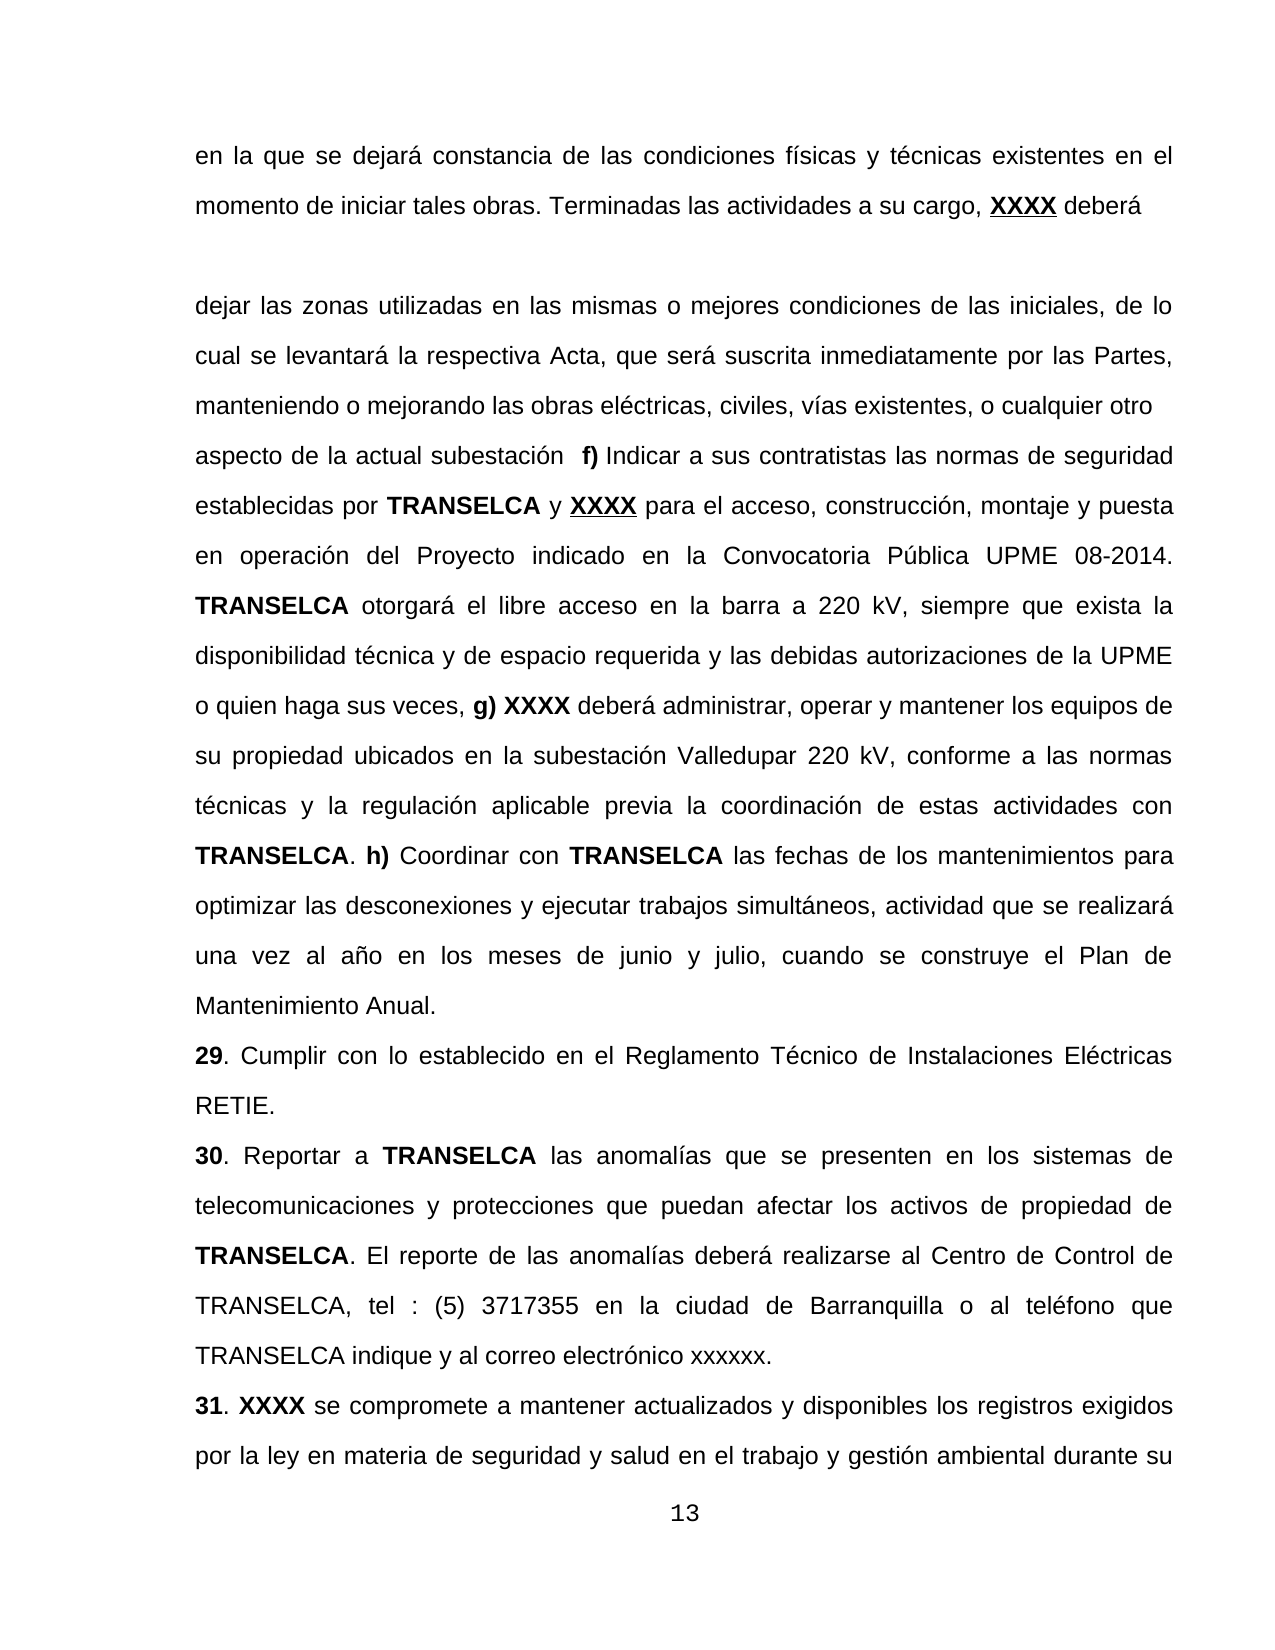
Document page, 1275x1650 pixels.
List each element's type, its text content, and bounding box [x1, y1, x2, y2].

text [195, 124, 1174, 224]
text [195, 1374, 1174, 1474]
text aspecto de la actual subestación f) Indicar a sus contratistas las normas de seguridad establecidas por TRANSELCA y XXXX para el acceso, construcción, montaje y puesta en operación del Proyecto indicado en la Convocatoria Pública UPME 08-2014. TRANSELCA otorgará el libre acceso en la barra a 220 kV, siempre que exista la disponibilidad técnica y de espacio requerida y las debidas autorizaciones de la UPME o quien haga sus veces, g) XXXX deberá administrar, operar y mantener los equipos de su propiedad ubicados en la subestación Valledupar 220 kV, conforme a las normas técnicas y la regulación aplicable previa la coordinación de estas actividades con TRANSELCA. h) Coordinar con TRANSELCA las fechas de los mantenimientos para optimizar las desconexiones y ejecutar trabajos simultáneos, actividad que se realizará una vez al año en los meses de junio y julio, cuando se construye el Plan de Mantenimiento Anual. [195, 424, 1174, 1024]
text 29. Cumplir con lo establecido en el Reglamento Técnico de Instalaciones Eléctricas RETIE. [195, 1024, 1174, 1124]
text dejar las zonas utilizadas en las mismas o mejores condiciones de las iniciales, de lo cual se levantará la respectiva Acta, que será suscrita inmediatamente por las Partes, manteniendo o mejorando las obras eléctricas, civiles, vías existentes, o cualquier otro [195, 274, 1174, 424]
text 30. Reportar a TRANSELCA las anomalías que se presenten en los sistemas de telecomunicaciones y protecciones que puedan afectar los activos de propiedad de TRANSELCA. El reporte de las anomalías deberá realizarse al Centro de Control de TRANSELCA, tel : (5) 3717355 en la ciudad de Barranquilla o al teléfono que TRANSELCA indique y al correo electrónico xxxxxx. [195, 1124, 1174, 1374]
